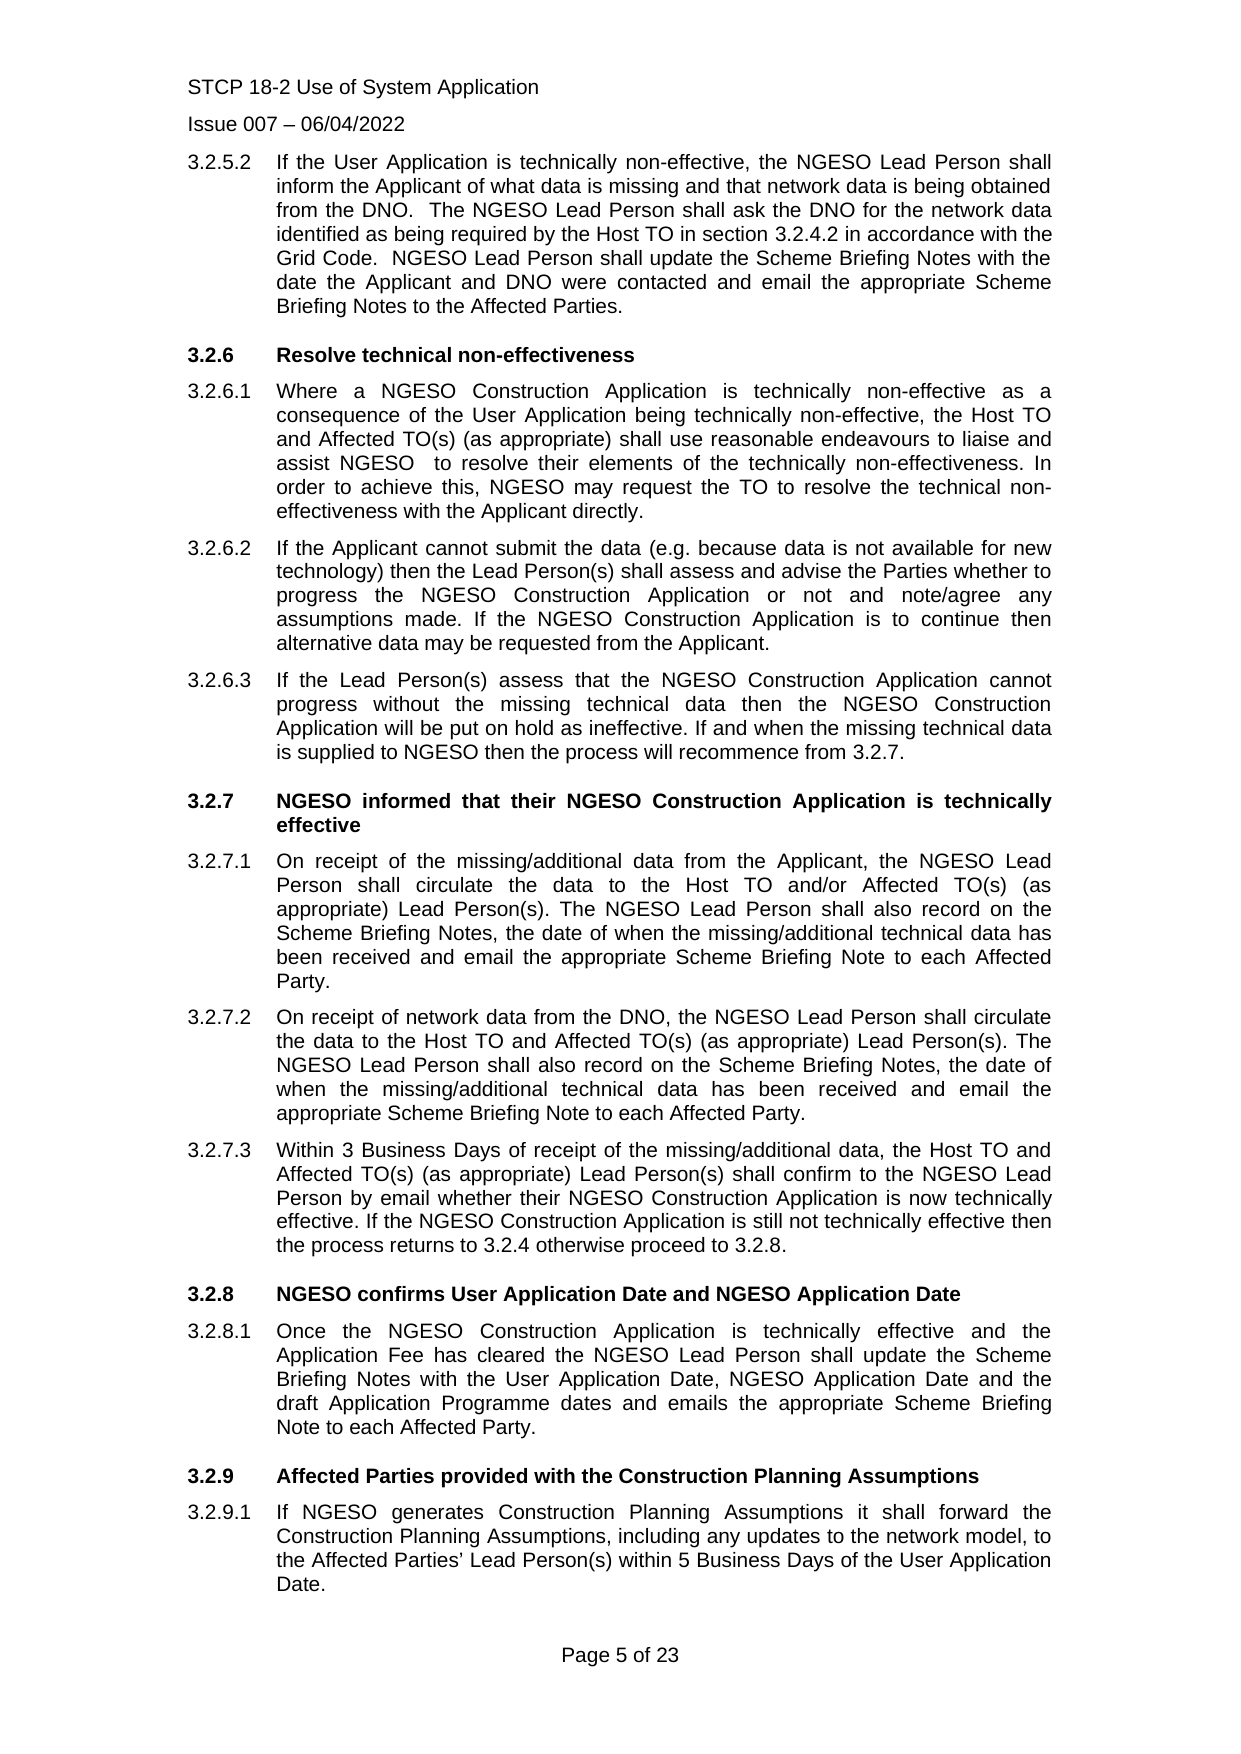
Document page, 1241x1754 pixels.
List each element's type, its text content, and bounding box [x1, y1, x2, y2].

subtitle If the Lead Person(s) assess that the NGESO Construction Application cannot progress without the missing technical data then the NGESO Construction Application will be put on hold as ineffective. If and when the missing technical data is supplied to NGESO then the process will recommence from 3.2.7. [187, 668, 1053, 763]
subtitle On receipt of network data from the DNO, the NGESO Lead Person shall circulate the data to the Host TO and Affected TO(s) (as appropriate) Lead Person(s). The NGESO Lead Person shall also record on the Scheme Briefing Notes, the date of when the missing/additional technical data has been received and email the appropriate Scheme Briefing Note to each Affected Party. [187, 1005, 1053, 1125]
subtitle On receipt of the missing/additional data from the Applicant, the NGESO Lead Person shall circulate the data to the Host TO and/or Affected TO(s) (as appropriate) Lead Person(s). The NGESO Lead Person shall also record on the Scheme Briefing Notes, the date of when the missing/additional technical data has been received and email the appropriate Scheme Briefing Note to each Affected Party. [187, 849, 1053, 993]
subtitle NGESO confirms User Application Date and NGESO Application Date [187, 1282, 1053, 1306]
subtitle If the User Application is technically non-effective, the NGESO Lead Person shall inform the Applicant of what data is missing and that network data is being obtained from the DNO. The NGESO Lead Person shall ask the DNO for the network data identified as being required by the Host TO in section 3.2.4.2 in accordance with the Grid Code. NGESO Lead Person shall update the Scheme Briefing Notes with the date the Applicant and DNO were contacted and email the appropriate Scheme Briefing Notes to the Affected Parties. [187, 150, 1053, 318]
subtitle Where a NGESO Construction Application is technically non-effective as a consequence of the User Application being technically non-effective, the Host TO and Affected TO(s) (as appropriate) shall use reasonable endeavours to liaise and assist NGESO to resolve their elements of the technically non-effectiveness. In order to achieve this, NGESO may request the TO to resolve the technical non-effectiveness with the Applicant directly. [187, 379, 1053, 523]
subtitle If the Applicant cannot submit the data (e.g. because data is not available for new technology) then the Lead Person(s) shall assess and advise the Parties whether to progress the NGESO Construction Application or not and note/agree any assumptions made. If the NGESO Construction Application is to continue then alternative data may be requested from the Applicant. [187, 535, 1053, 655]
subtitle If NGESO generates Construction Planning Assumptions it shall forward the Construction Planning Assumptions, including any updates to the network model, to the Affected Parties’ Lead Person(s) within 5 Business Days of the User Application Date. [187, 1500, 1053, 1596]
subtitle Once the NGESO Construction Application is technically effective and the Application Fee has cleared the NGESO Lead Person shall update the Scheme Briefing Notes with the User Application Date, NGESO Application Date and the draft Application Programme dates and emails the appropriate Scheme Briefing Note to each Affected Party. [187, 1319, 1053, 1438]
subtitle NGESO informed that their NGESO Construction Application is technically effective [187, 788, 1053, 836]
subtitle Affected Parties provided with the Construction Planning Assumptions [187, 1463, 1053, 1487]
subtitle Resolve technical non-effectiveness [187, 343, 1053, 367]
subtitle Within 3 Business Days of receipt of the missing/additional data, the Host TO and Affected TO(s) (as appropriate) Lead Person(s) shall confirm to the NGESO Lead Person by email whether their NGESO Construction Application is now technically effective. If the NGESO Construction Application is still not technically effective then the process returns to 3.2.4 otherwise proceed to 3.2.8. [187, 1137, 1053, 1257]
